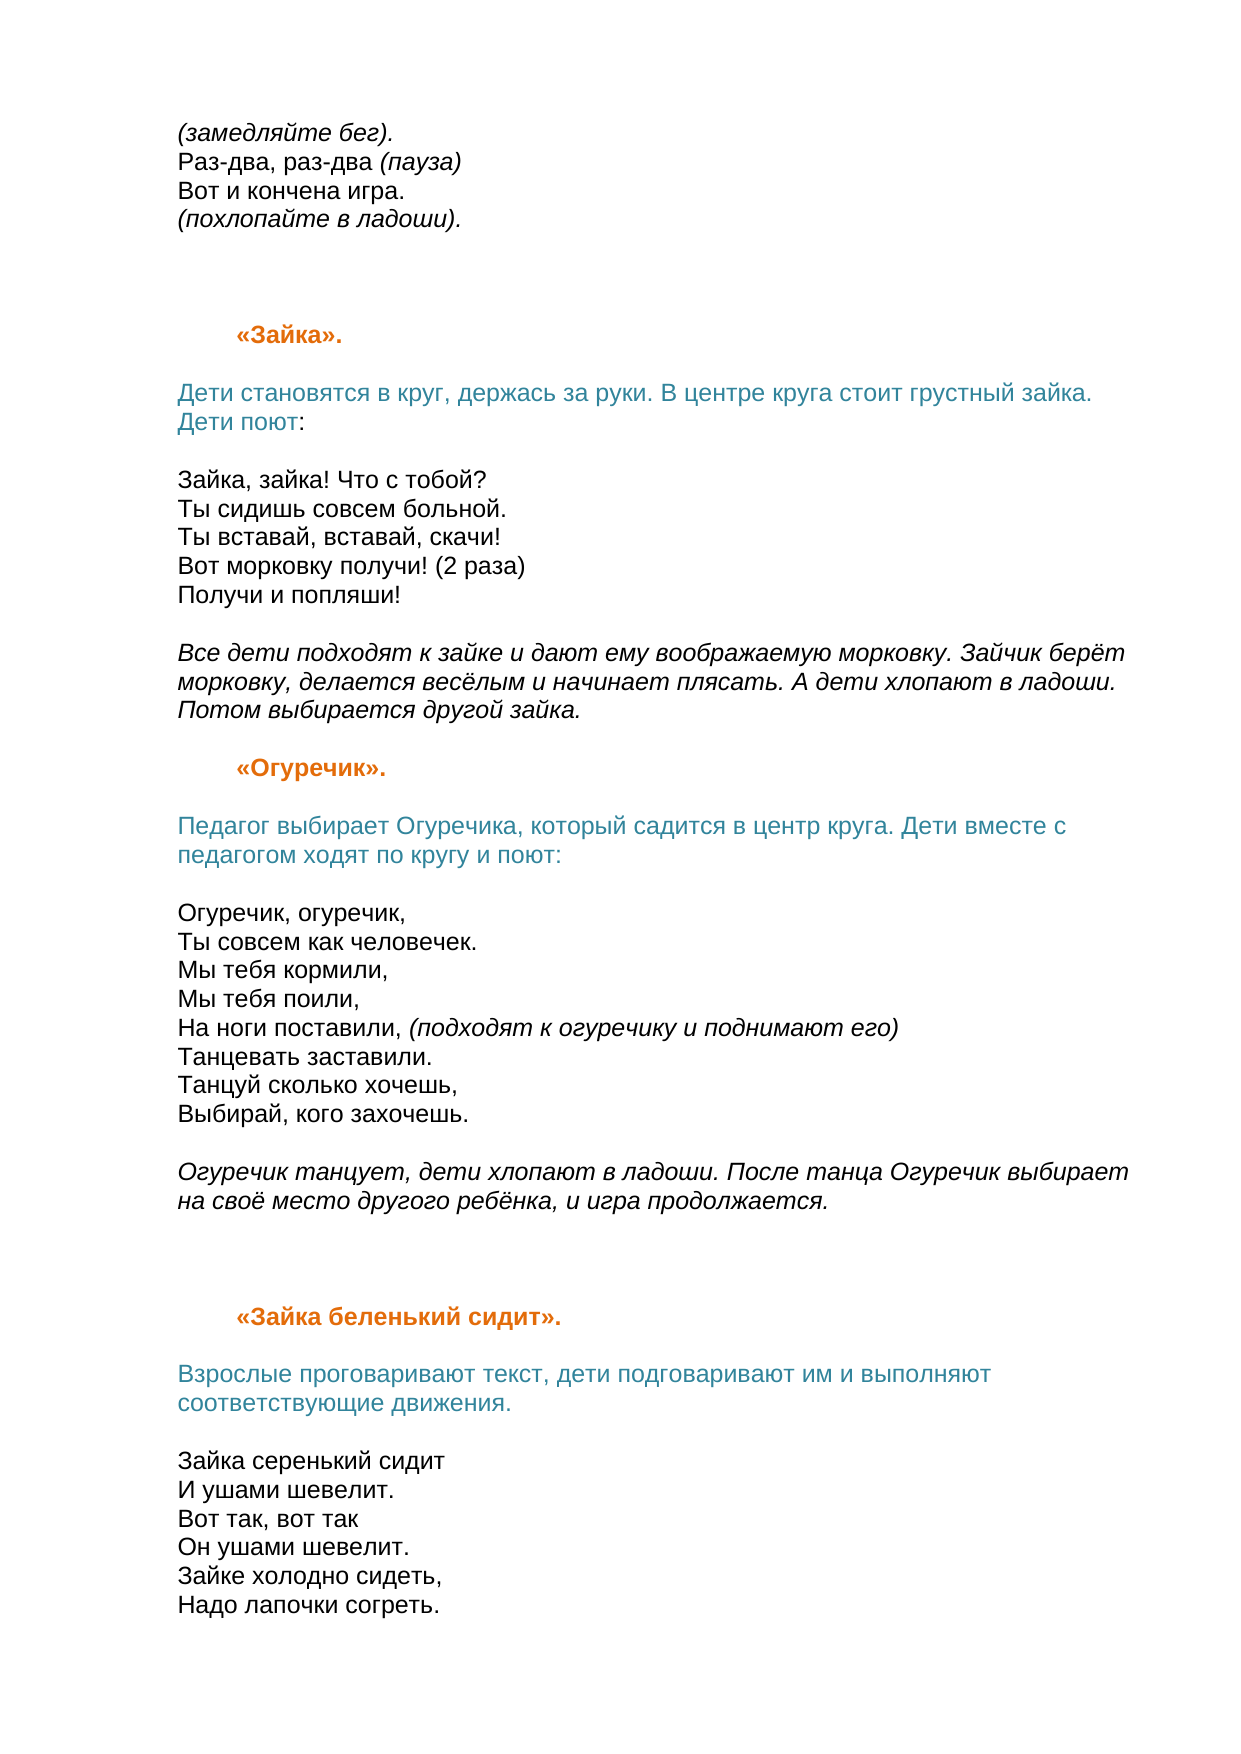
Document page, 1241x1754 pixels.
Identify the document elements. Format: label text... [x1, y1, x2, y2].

text Педагог выбирает Огуречика, который садится в центр круга. Дети вместе с педагогом ходят по кругу и поют: [177, 811, 1152, 868]
text Зайка, зайка! Что с тобой? Ты сидишь совсем больной. Ты вставай, вставай, скачи! Вот морковку получи! (2 раза) Получи и попляши! [177, 465, 1152, 608]
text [177, 1446, 1152, 1618]
text Дети становятся в круг, держась за руки. В центре круга стоит грустный зайка. Дети поют: [177, 378, 1152, 436]
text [177, 118, 1152, 233]
text Взрослые проговаривают текст, дети подговаривают им и выполняют соответствующие движения. [177, 1359, 1152, 1417]
text «Огуречик». [177, 753, 1152, 782]
text Огуречик, огуречик, Ты совсем как человечек. Мы тебя кормили, Мы тебя поили, На ноги поставили, (подходят к огуречику и поднимают его) Танцевать заставили. Танцуй сколько хочешь, Выбирай, кого захочешь. [177, 898, 1152, 1128]
text «Зайка». [177, 320, 1152, 349]
text Все дети подходят к зайке и дают ему воображаемую морковку. Зайчик берёт морковку, делается весёлым и начинает плясать. А дети хлопают в ладоши. Потом выбирается другой зайка. [177, 638, 1152, 724]
text «Зайка беленький сидит». [177, 1301, 1152, 1330]
text Огуречик танцует, дети хлопают в ладоши. После танца Огуречик выбирает на своё место другого ребёнка, и игра продолжается. [177, 1157, 1152, 1214]
